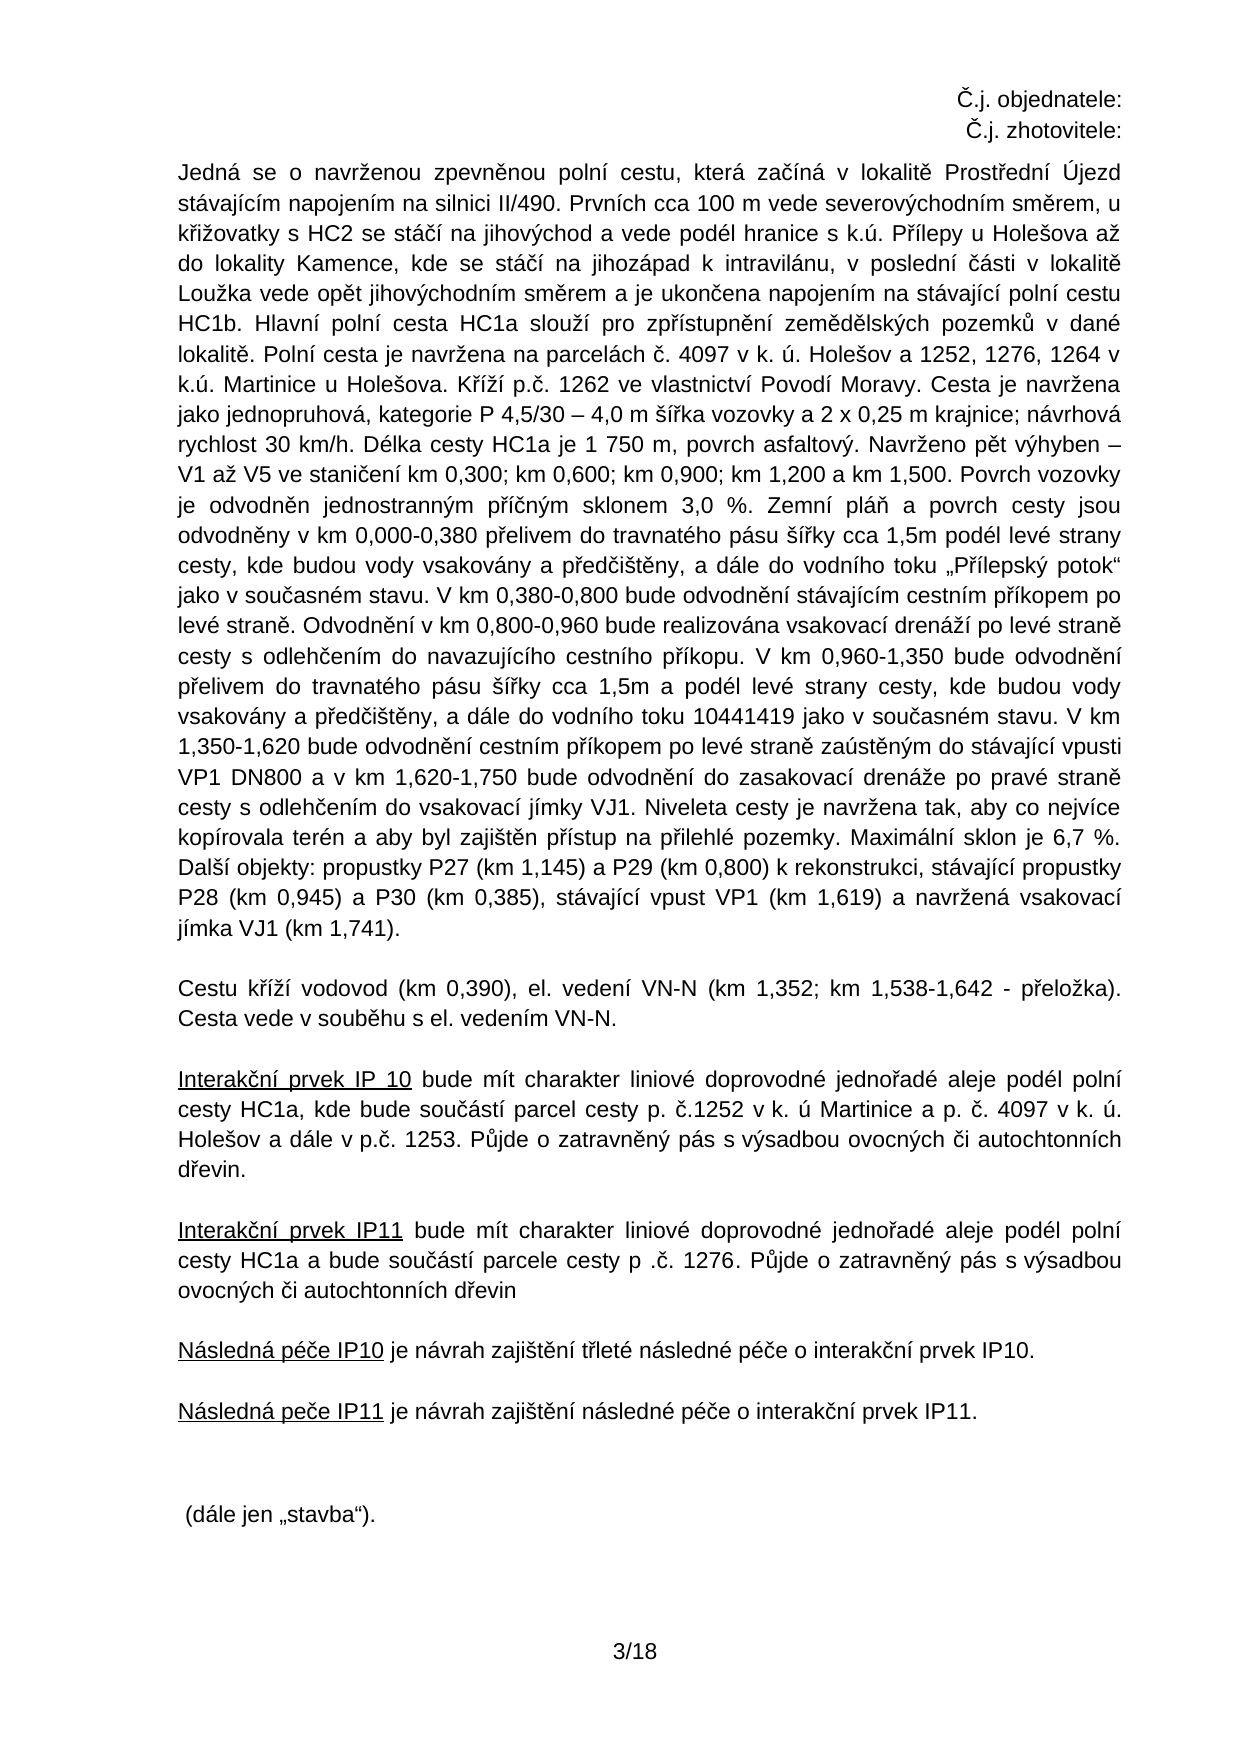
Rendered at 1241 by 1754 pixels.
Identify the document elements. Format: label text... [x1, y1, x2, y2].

list Interakční prvek IP11 bude mít charakter liniové doprovodné jednořadé aleje podél polní cesty HC1a a bude součástí parcele cesty p .č. 1276. Půjde o zatravněný pás s výsadbou ovocných či autochtonních dřevin [178, 1217, 1122, 1303]
list Následná peče IP11 je návrah zajištění následné péče o interakční prvek IP11. [148, 1398, 1122, 1424]
list Interakční prvek IP 10 bude mít charakter liniové doprovodné jednořadé aleje podél polní cesty HC1a, kde bude součástí parcel cesty p. č.1252 v k. ú Martinice a p. č. 4097 v k. ú. Holešov a dále v p.č. 1253. Půjde o zatravněný pás s výsadbou ovocných či autochtonních dřevin. [178, 1066, 1122, 1182]
list Jedná se o navrženou zpevněnou polní cestu, která začíná v lokalitě Prostřední Újezd stávajícím napojením na silnici II/490. Prvních cca 100 m vede severovýchodním směrem, u křižovatky s HC2 se stáčí na jihovýchod a vede podél hranice s k.ú. Přílepy u Holešova až do lokality Kamence, kde se stáčí na jihozápad k intravilánu, v poslední části v lokalitě Loužka vede opět jihovýchodním směrem a je ukončena napojením na stávající polní cestu HC1b. Hlavní polní cesta HC1a slouží pro zpřístupnění zemědělských pozemků v dané lokalitě. Polní cesta je navržena na parcelách č. 4097 v k. ú. Holešov a 1252, 1276, 1264 v k.ú. Martinice u Holešova. Kříží p.č. 1262 ve vlastnictví Povodí Moravy. Cesta je navržena jako jednopruhová, kategorie P 4,5/30 – 4,0 m šířka vozovky a 2 x 0,25 m krajnice; návrhová rychlost 30 km/h. Délka cesty HC1a je 1 750 m, povrch asfaltový. Navrženo pět výhyben – V1 až V5 ve staničení km 0,300; km 0,600; km 0,900; km 1,200 a km 1,500. Povrch vozovky je odvodněn jednostranným příčným sklonem 3,0 %. Zemní pláň a povrch cesty jsou odvodněny v km 0,000-0,380 přelivem do travnatého pásu šířky cca 1,5m podél levé strany cesty, kde budou vody vsakovány a předčištěny, a dále do vodního toku „Přílepský potok“ jako v současném stavu. V km 0,380-0,800 bude odvodnění stávajícím cestním příkopem po levé straně. Odvodnění v km 0,800-0,960 bude realizována vsakovací drenáží po levé straně cesty s odlehčením do navazujícího cestního příkopu. V km 0,960-1,350 bude odvodnění přelivem do travnatého pásu šířky cca 1,5m a podél levé strany cesty, kde budou vody vsakovány a předčištěny, a dále do vodního toku 10441419 jako v současném stavu. V km 1,350-1,620 bude odvodnění cestním příkopem po levé straně zaústěným do stávající vpusti VP1 DN800 a v km 1,620-1,750 bude odvodnění do zasakovací drenáže po pravé straně cesty s odlehčením do vsakovací jímky VJ1. Niveleta cesty je navržena tak, aby co nejvíce kopírovala terén a aby byl zajištěn přístup na přilehlé pozemky. Maximální sklon je 6,7 %. Další objekty: propustky P27 (km 1,145) a P29 (km 0,800) k rekonstrukci, stávající propustky P28 (km 0,945) a P30 (km 0,385), stávající vpust VP1 (km 1,619) a navržená vsakovací jímka VJ1 (km 1,741). [178, 159, 1122, 941]
list Následná péče IP10 je návrah zajištění třleté následné péče o interakční prvek IP10. [148, 1337, 1122, 1364]
text (dále jen „stavba“). [185, 1501, 1122, 1527]
list Cestu kříží vodovod (km 0,390), el. vedení VN-N (km 1,352; km 1,538-1,642 - přeložka). Cesta vede v souběhu s el. vedením VN-N. [178, 975, 1122, 1031]
